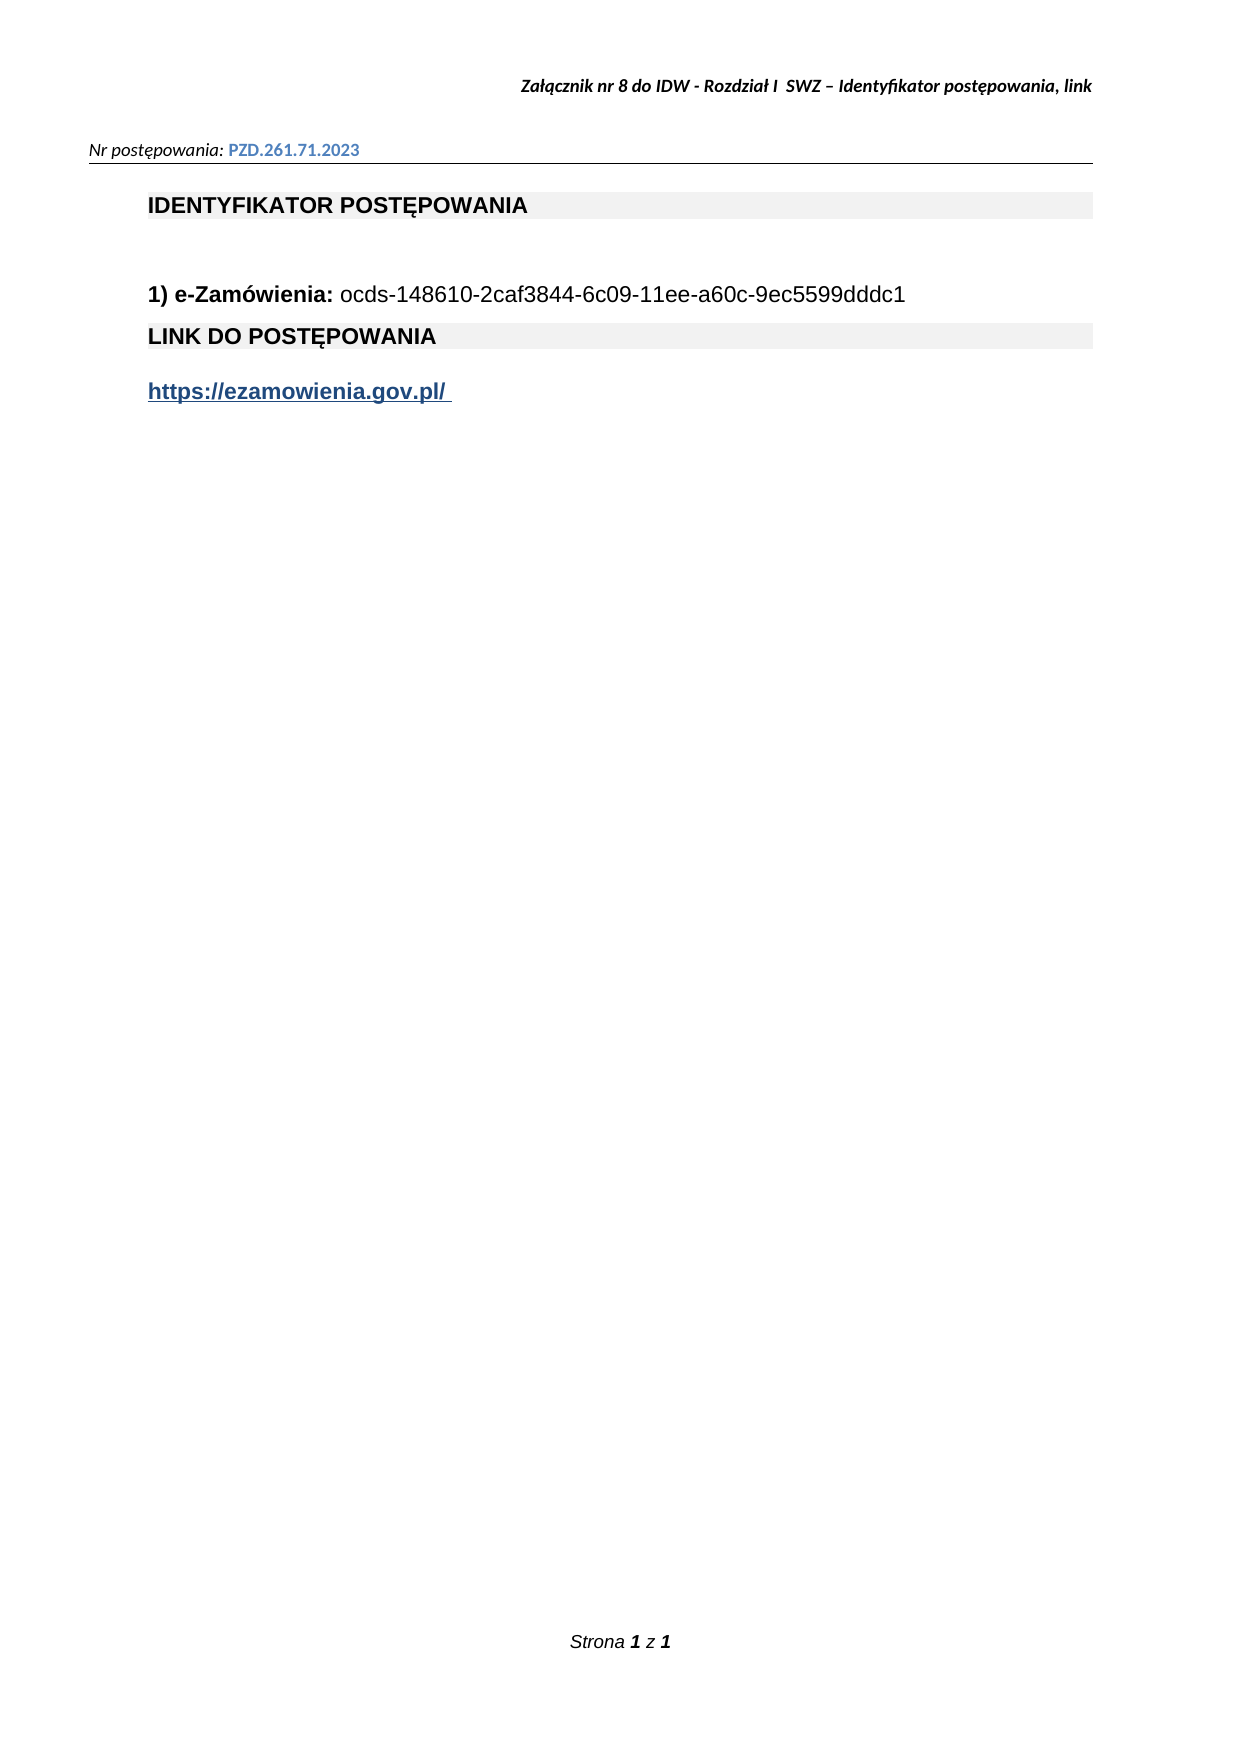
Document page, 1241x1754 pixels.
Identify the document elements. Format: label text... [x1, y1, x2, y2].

text IDENTYFIKATOR POSTĘPOWANIA [148, 192, 1093, 219]
text 1) e-Zamówienia: ocds-148610-2caf3844-6c09-11ee-a60c-9ec5599dddc1 [148, 281, 1093, 307]
text LINK DO POSTĘPOWANIA [148, 323, 1093, 349]
text https://ezamowienia.gov.pl/ [148, 378, 1093, 404]
